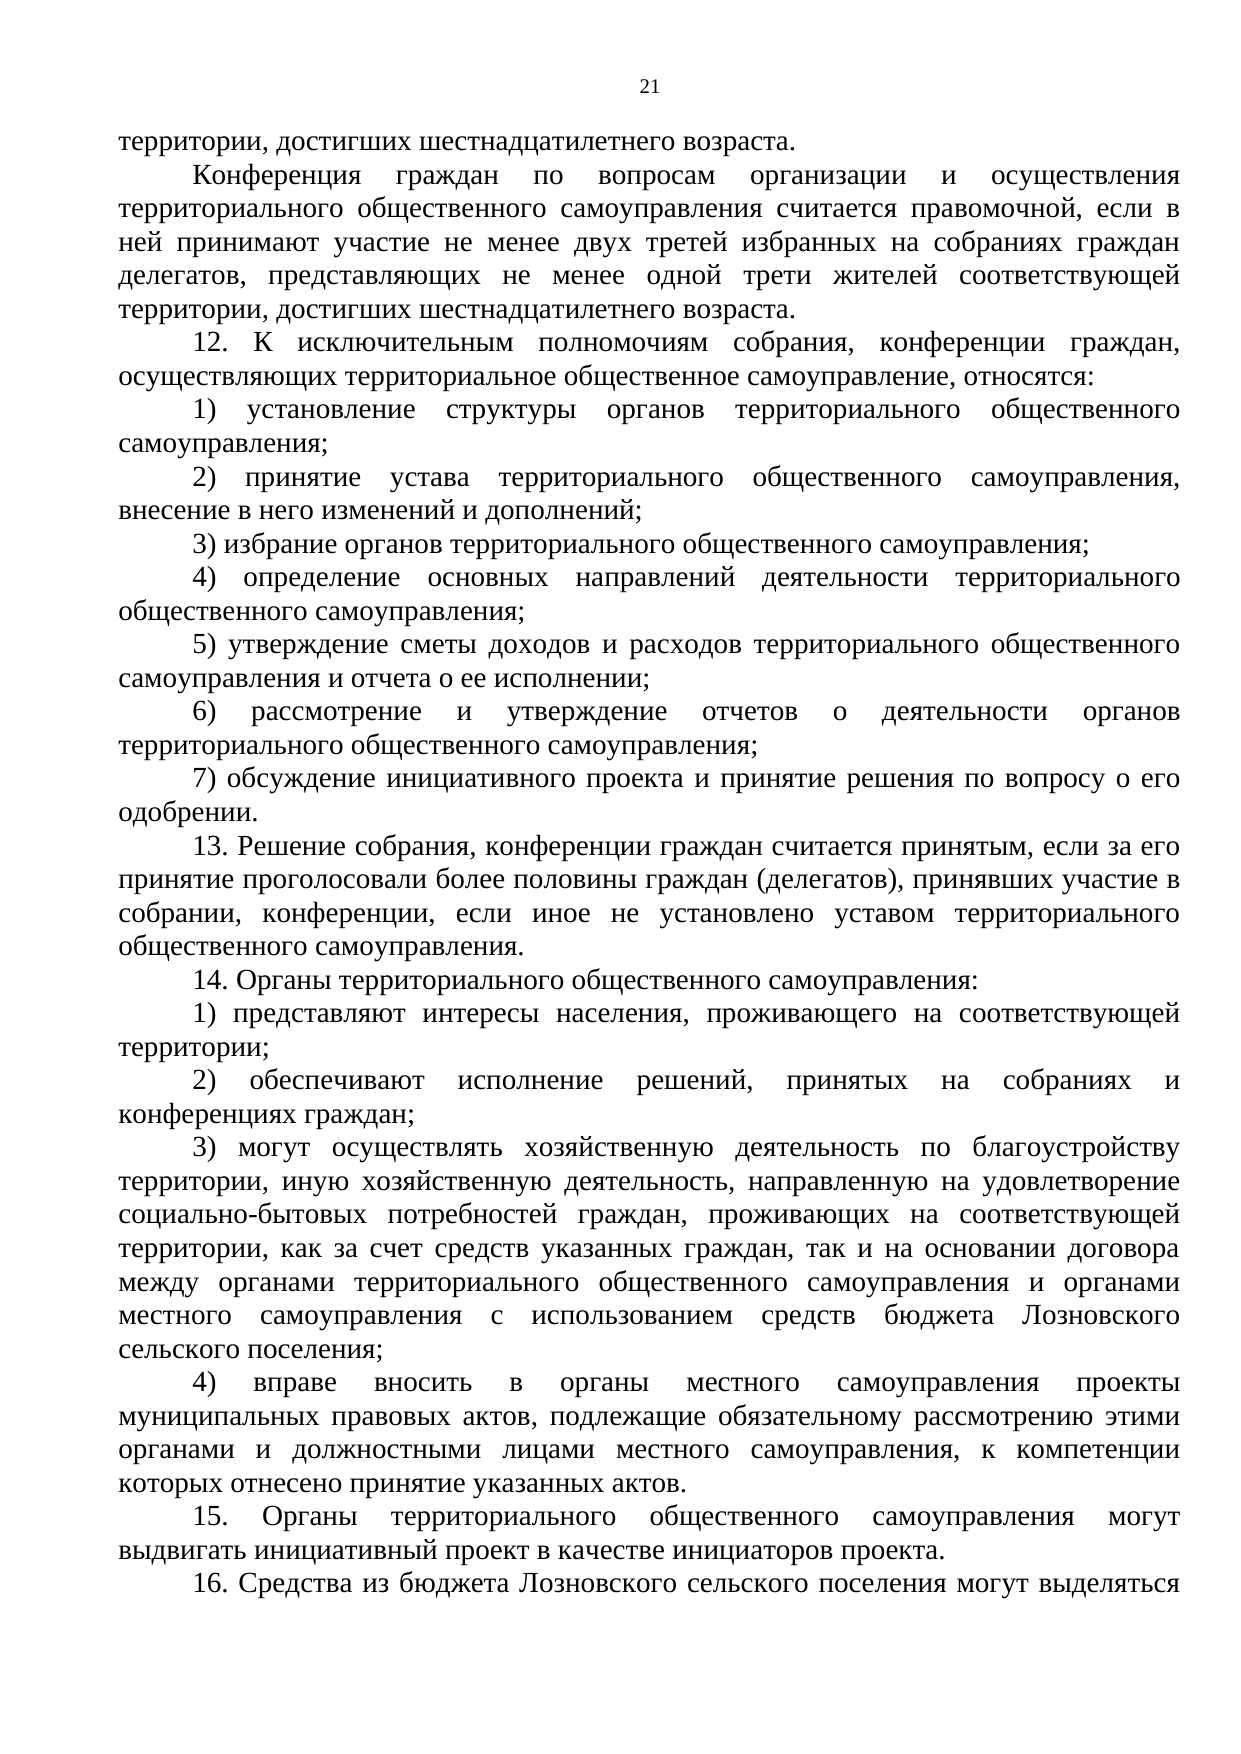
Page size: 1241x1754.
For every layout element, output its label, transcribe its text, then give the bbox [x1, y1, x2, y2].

text 14. Органы территориального общественного самоуправления: [118, 962, 1181, 995]
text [118, 123, 1181, 157]
text 2) обеспечивают исполнение решений, принятых на собраниях и конференциях граждан; [118, 1062, 1181, 1129]
text 7) обсуждение инициативного проекта и принятие решения по вопросу о его одобрении. [118, 761, 1181, 828]
text 4) вправе вносить в органы местного самоуправления проекты муниципальных правовых актов, подлежащие обязательному рассмотрению этими органами и должностными лицами местного самоуправления, к компетенции которых отнесено принятие указанных актов. [118, 1364, 1181, 1498]
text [118, 1566, 1181, 1599]
text 15. Органы территориального общественного самоуправления могут выдвигать инициативный проект в качестве инициаторов проекта. [118, 1498, 1181, 1566]
text 6) рассмотрение и утверждение отчетов о деятельности органов территориального общественного самоуправления; [118, 693, 1181, 761]
text 13. Решение собрания, конференции граждан считается принятым, если за его принятие проголосовали более половины граждан (делегатов), принявших участие в собрании, конференции, если иное не установлено уставом территориального общественного самоуправления. [118, 828, 1181, 962]
text 3) могут осуществлять хозяйственную деятельность по благоустройству территории, иную хозяйственную деятельность, направленную на удовлетворение социально-бытовых потребностей граждан, проживающих на соответствующей территории, как за счет средств указанных граждан, так и на основании договора между органами территориального общественного самоуправления и органами местного самоуправления с использованием средств бюджета Лозновского сельского поселения; [118, 1129, 1181, 1364]
text 5) утверждение сметы доходов и расходов территориального общественного самоуправления и отчета о ее исполнении; [118, 626, 1181, 693]
text 1) представляют интересы населения, проживающего на соответствующей территории; [118, 995, 1181, 1062]
text 4) определение основных направлений деятельности территориального общественного самоуправления; [118, 559, 1181, 626]
text 12. К исключительным полномочиям собрания, конференции граждан, осуществляющих территориальное общественное самоуправление, относятся: [118, 324, 1181, 392]
text Конференция граждан по вопросам организации и осуществления территориального общественного самоуправления считается правомочной, если в ней принимают участие не менее двух третей избранных на собраниях граждан делегатов, представляющих не менее одной трети жителей соответствующей территории, достигших шестнадцатилетнего возраста. [118, 157, 1181, 324]
text 1) установление структуры органов территориального общественного самоуправления; [118, 392, 1181, 459]
text 2) принятие устава территориального общественного самоуправления, внесение в него изменений и дополнений; [118, 459, 1181, 526]
text 3) избрание органов территориального общественного самоуправления; [118, 526, 1181, 559]
